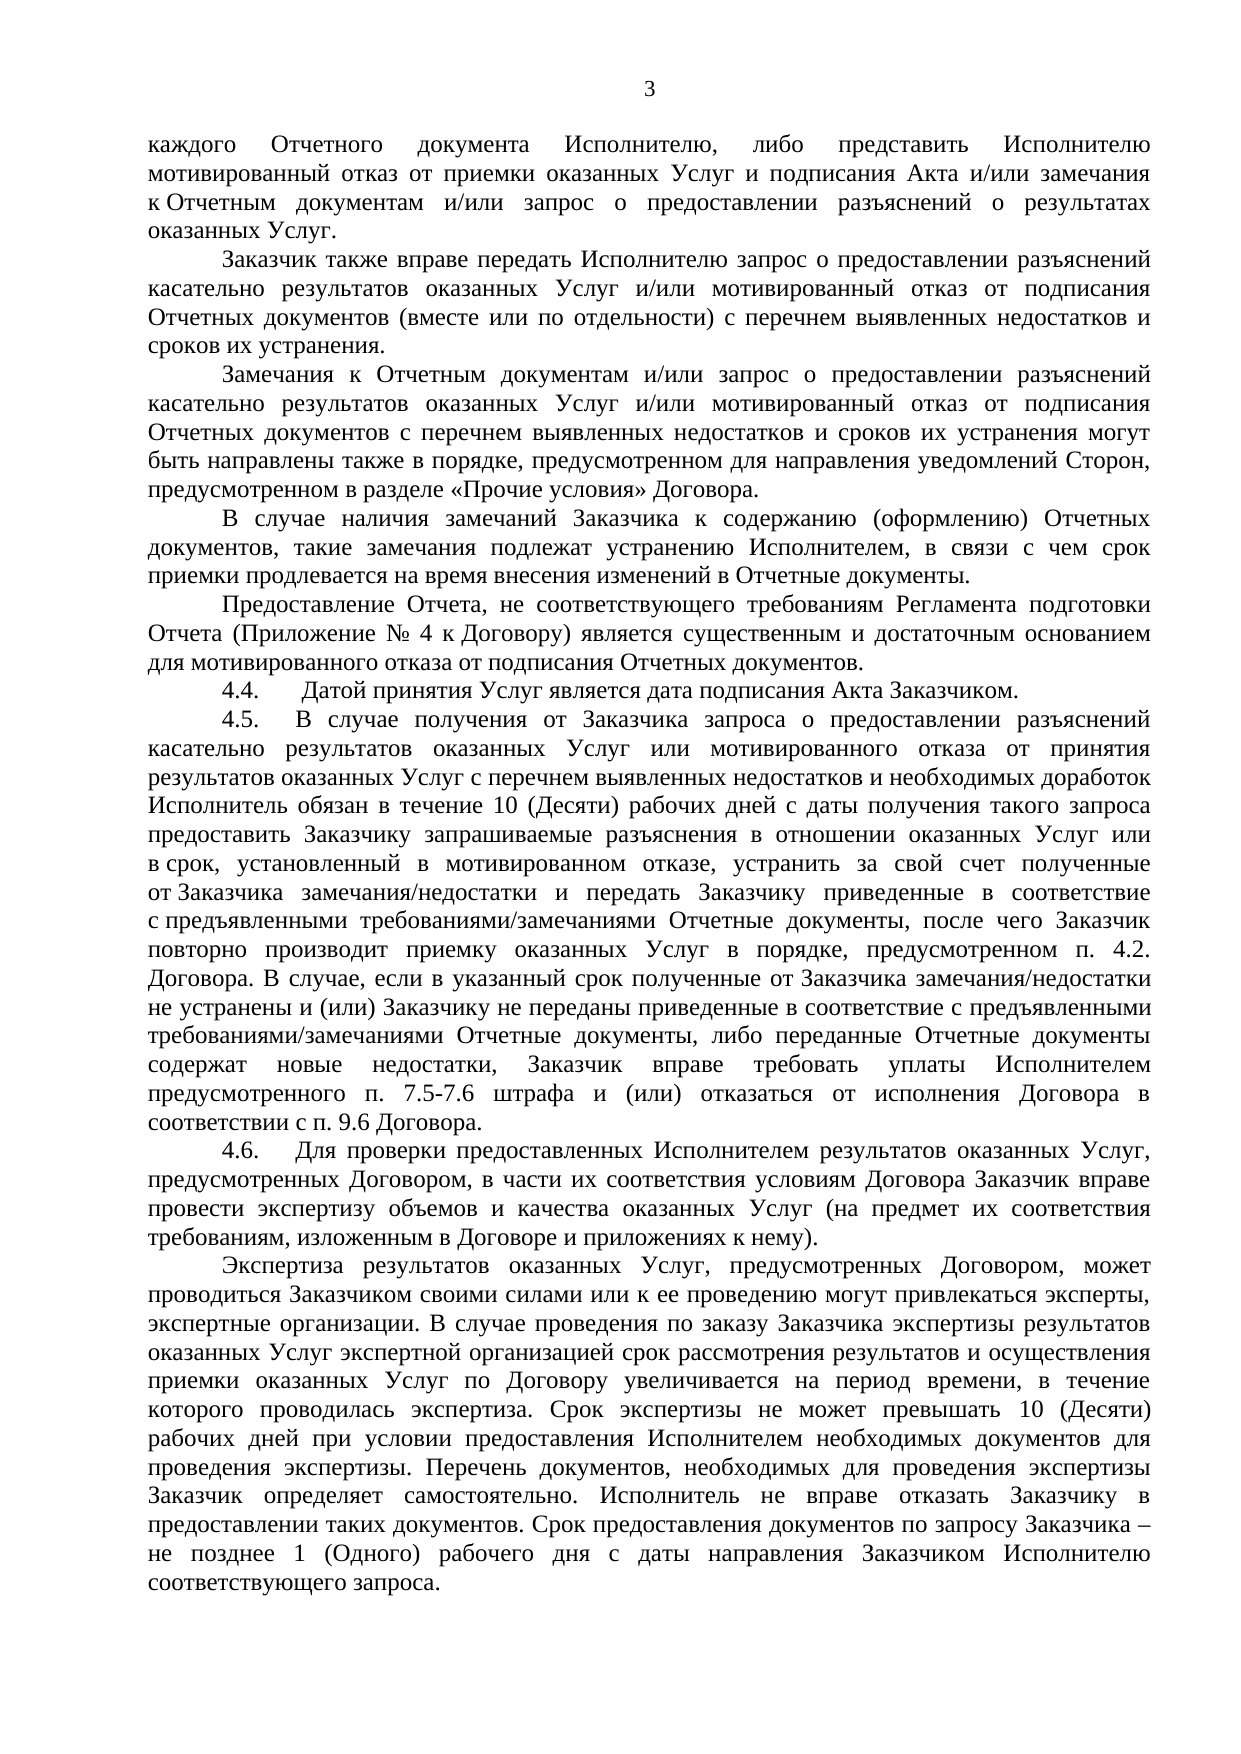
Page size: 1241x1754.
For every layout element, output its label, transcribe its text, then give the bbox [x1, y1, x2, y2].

text Экспертиза результатов оказанных Услуг, предусмотренных Договором, может проводиться Заказчиком своими силами или к ее проведению могут привлекаться эксперты, экспертные организации. В случае проведения по заказу Заказчика экспертизы результатов оказанных Услуг экспертной организацией срок рассмотрения результатов и осуществления приемки оказанных Услуг по Договору увеличивается на период времени, в течение которого проводилась экспертиза. Срок экспертизы не может превышать 10 (Десяти) рабочих дней при условии предоставления Исполнителем необходимых документов для проведения экспертизы. Перечень документов, необходимых для проведения экспертизы Заказчик определяет самостоятельно. Исполнитель не вправе отказать Заказчику в предоставлении таких документов. Срок предоставления документов по запросу Заказчика – не позднее 1 (Одного) рабочего дня с даты направления Заказчиком Исполнителю соответствующего запроса. [148, 1251, 1152, 1596]
list Датой принятия Услуг является дата подписания Акта Заказчиком. [222, 676, 1152, 704]
list Для проверки предоставленных Исполнителем результатов оказанных Услуг, предусмотренных Договором, в части их соответствия условиям Договора Заказчик вправе провести экспертизу объемов и качества оказанных Услуг (на предмет их соответствия требованиям, изложенным в Договоре и приложениях к нему). [148, 1136, 1152, 1251]
text В случае наличия замечаний Заказчика к содержанию (оформлению) Отчетных документов, такие замечания подлежат устранению Исполнителем, в связи с чем срок приемки продлевается на время внесения изменений в Отчетные документы. [148, 503, 1152, 589]
list Заказчик также вправе передать Исполнителю запрос о предоставлении разъяснений касательно результатов оказанных Услуг и/или мотивированный отказ от подписания Отчетных документов (вместе или по отдельности) с перечнем выявленных недостатков и сроков их устранения. [148, 244, 1152, 359]
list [148, 129, 1152, 244]
text Предоставление Отчета, не соответствующего требованиям Регламента подготовки Отчета (Приложение № 4 к Договору) является существенным и достаточным основанием для мотивированного отказа от подписания Отчетных документов. [148, 589, 1152, 676]
text Замечания к Отчетным документам и/или запрос о предоставлении разъяснений касательно результатов оказанных Услуг и/или мотивированный отказ от подписания Отчетных документов с перечнем выявленных недостатков и сроков их устранения могут быть направлены также в порядке, предусмотренном для направления уведомлений Сторон, предусмотренном в разделе «Прочие условия» Договора. [148, 359, 1152, 503]
list В случае получения от Заказчика запроса о предоставлении разъяснений касательно результатов оказанных Услуг или мотивированного отказа от принятия результатов оказанных Услуг с перечнем выявленных недостатков и необходимых доработок Исполнитель обязан в течение 10 (Десяти) рабочих дней с даты получения такого запроса предоставить Заказчику запрашиваемые разъяснения в отношении оказанных Услуг или в срок, установленный в мотивированном отказе, устранить за свой счет полученные от Заказчика замечания/недостатки и передать Заказчику приведенные в соответствие с предъявленными требованиями/замечаниями Отчетные документы, после чего Заказчик повторно производит приемку оказанных Услуг в порядке, предусмотренном п. 4.2. Договора. В случае, если в указанный срок полученные от Заказчика замечания/недостатки не устранены и (или) Заказчику не переданы приведенные в соответствие с предъявленными требованиями/замечаниями Отчетные документы, либо переданные Отчетные документы содержат новые недостатки, Заказчик вправе требовать уплаты Исполнителем предусмотренного п. 7.5-7.6 штрафа и (или) отказаться от исполнения Договора в соответствии с п. 9.6 Договора. [148, 704, 1152, 1136]
